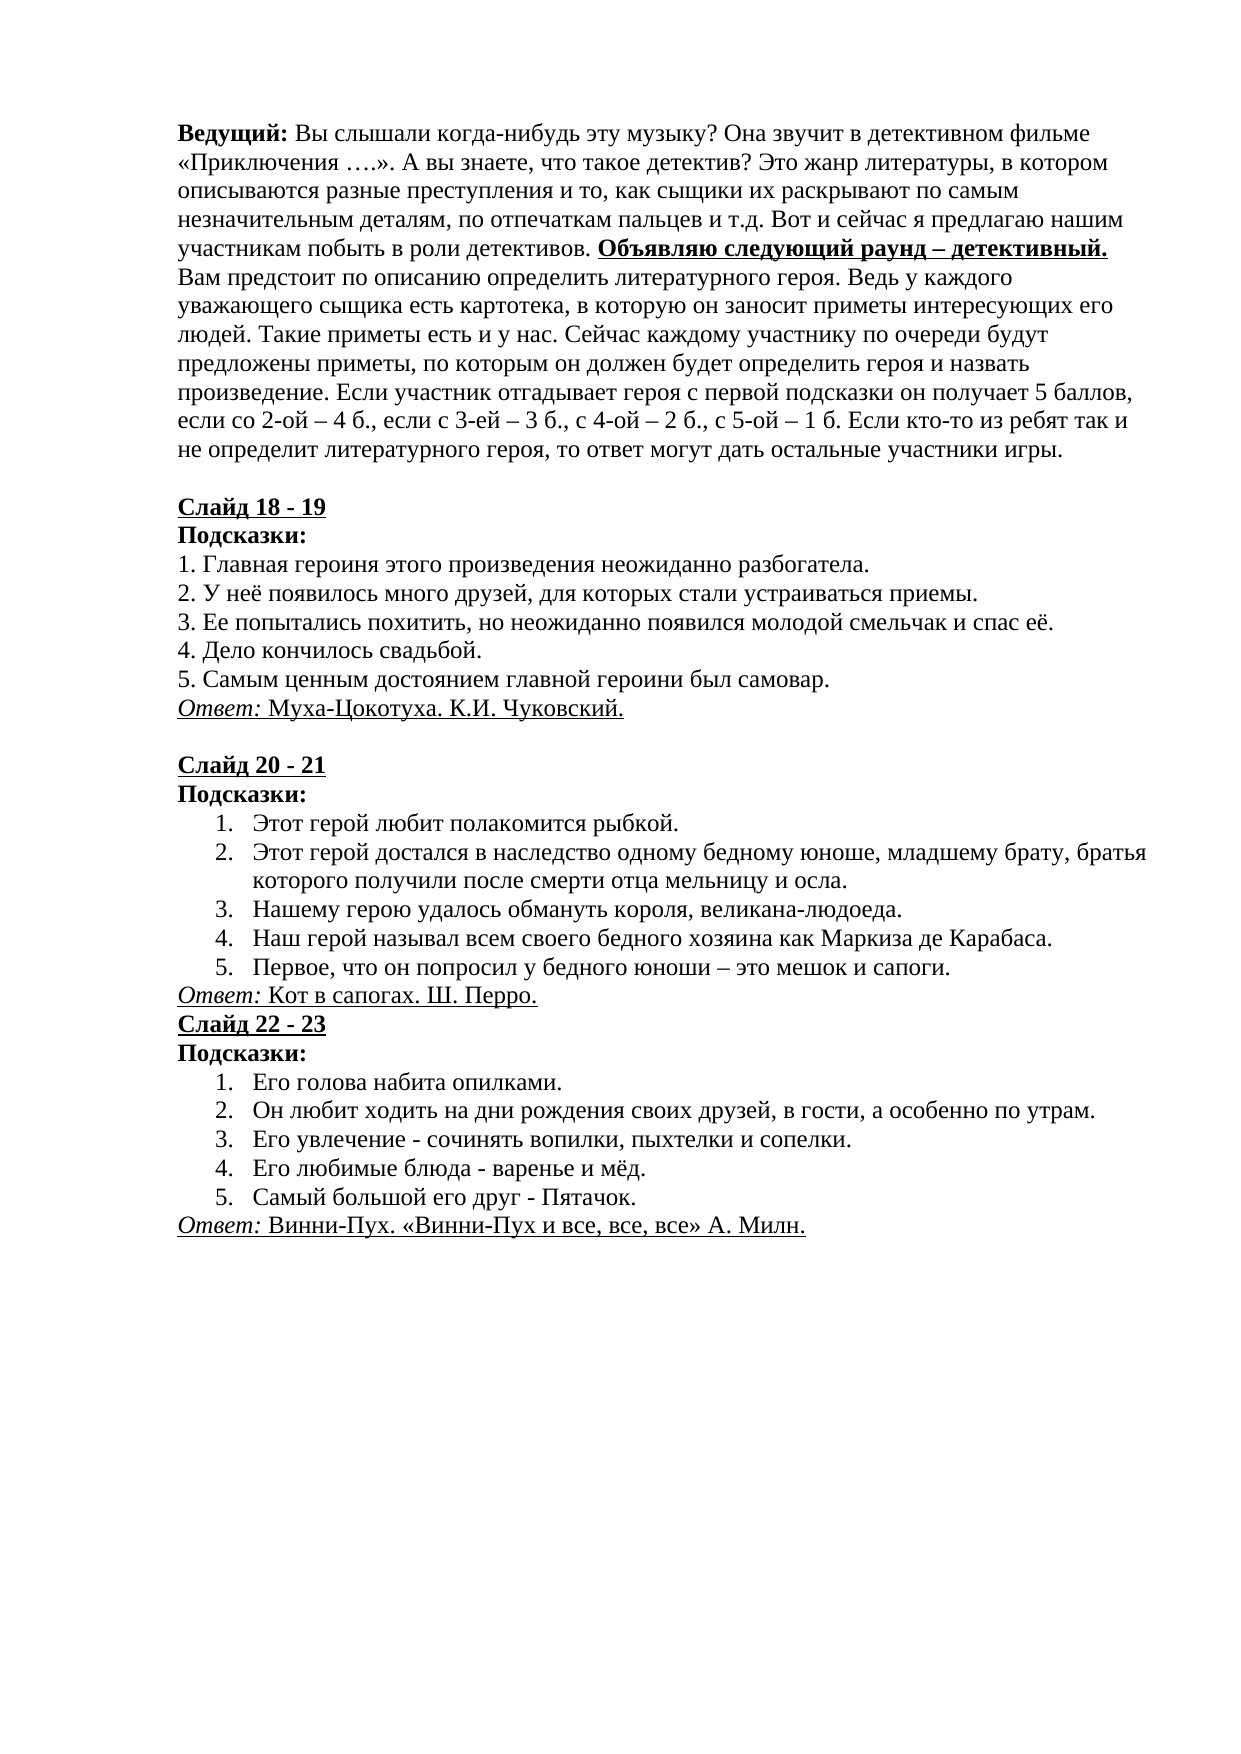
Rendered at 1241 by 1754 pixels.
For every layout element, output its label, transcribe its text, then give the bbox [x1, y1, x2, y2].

list Нашему герою удалось обмануть короля, великана-людоеда. [215, 894, 1152, 923]
text 2. У неё появилось много друзей, для которых стали устраиваться приемы. [177, 578, 1152, 607]
list Наш герой называл всем своего бедного хозяина как Маркиза де Карабаса. [215, 923, 1152, 952]
text Подсказки: [177, 521, 1152, 549]
text Ответ: Муха-Цокотуха. К.И. Чуковский. [177, 693, 1152, 722]
list Самый большой его друг - Пятачок. [215, 1182, 1152, 1211]
text Ведущий: Вы слышали когда-нибудь эту музыку? Она звучит в детективном фильме «Приключения ….». А вы знаете, что такое детектив? Это жанр литературы, в котором описываются разные преступления и то, как сыщики их раскрывают по самым незначительным деталям, по отпечаткам пальцев и т.д. Вот и сейчас я предлагаю нашим участникам побыть в роли детективов. Объявляю следующий раунд – детективный. [177, 118, 1152, 262]
text Ответ: Винни-Пух. «Винни-Пух и все, все, все» А. Милн. [177, 1211, 1152, 1239]
list Он любит ходить на дни рождения своих друзей, в гости, а особенно по утрам. [215, 1096, 1152, 1124]
list Первое, что он попросил у бедного юноши – это мешок и сапоги. [215, 952, 1152, 981]
text 1. Главная героиня этого произведения неожиданно разбогатела. [177, 549, 1152, 578]
text 3. Ее попытались похитить, но неожиданно появился молодой смельчак и спас её. [177, 607, 1152, 636]
list Этот герой любит полакомится рыбкой. [215, 808, 1152, 837]
text Подсказки: [177, 1038, 1152, 1067]
text Подсказки: [177, 779, 1152, 808]
list Его голова набита опилками. [215, 1067, 1152, 1096]
list Этот герой достался в наследство одному бедному юноше, младшему брату, братья которого получили после смерти отца мельницу и осла. [215, 837, 1152, 894]
text 4. Дело кончилось свадьбой. [177, 636, 1152, 664]
text Слайд 20 - 21 [177, 751, 1152, 779]
text 5. Самым ценным достоянием главной героини был самовар. [177, 664, 1152, 693]
text Ответ: Кот в сапогах. Ш. Перро. [177, 981, 1152, 1009]
list Его любимые блюда - варенье и мёд. [215, 1153, 1152, 1182]
text Слайд 22 - 23 [177, 1009, 1152, 1038]
text Слайд 18 - 19 [177, 492, 1152, 521]
list Его увлечение - сочинять вопилки, пыхтелки и сопелки. [215, 1124, 1152, 1153]
text Вам предстоит по описанию определить литературного героя. Ведь у каждого уважающего сыщика есть картотека, в которую он заносит приметы интересующих его людей. Такие приметы есть и у нас. Сейчас каждому участнику по очереди будут предложены приметы, по которым он должен будет определить героя и назвать произведение. Если участник отгадывает героя с первой подсказки он получает 5 баллов, если со 2-ой – 4 б., если с 3-ей – 3 б., с 4-ой – 2 б., с 5-ой – 1 б. Если кто-то из ребят так и не определит литературного героя, то ответ могут дать остальные участники игры. [177, 262, 1152, 463]
